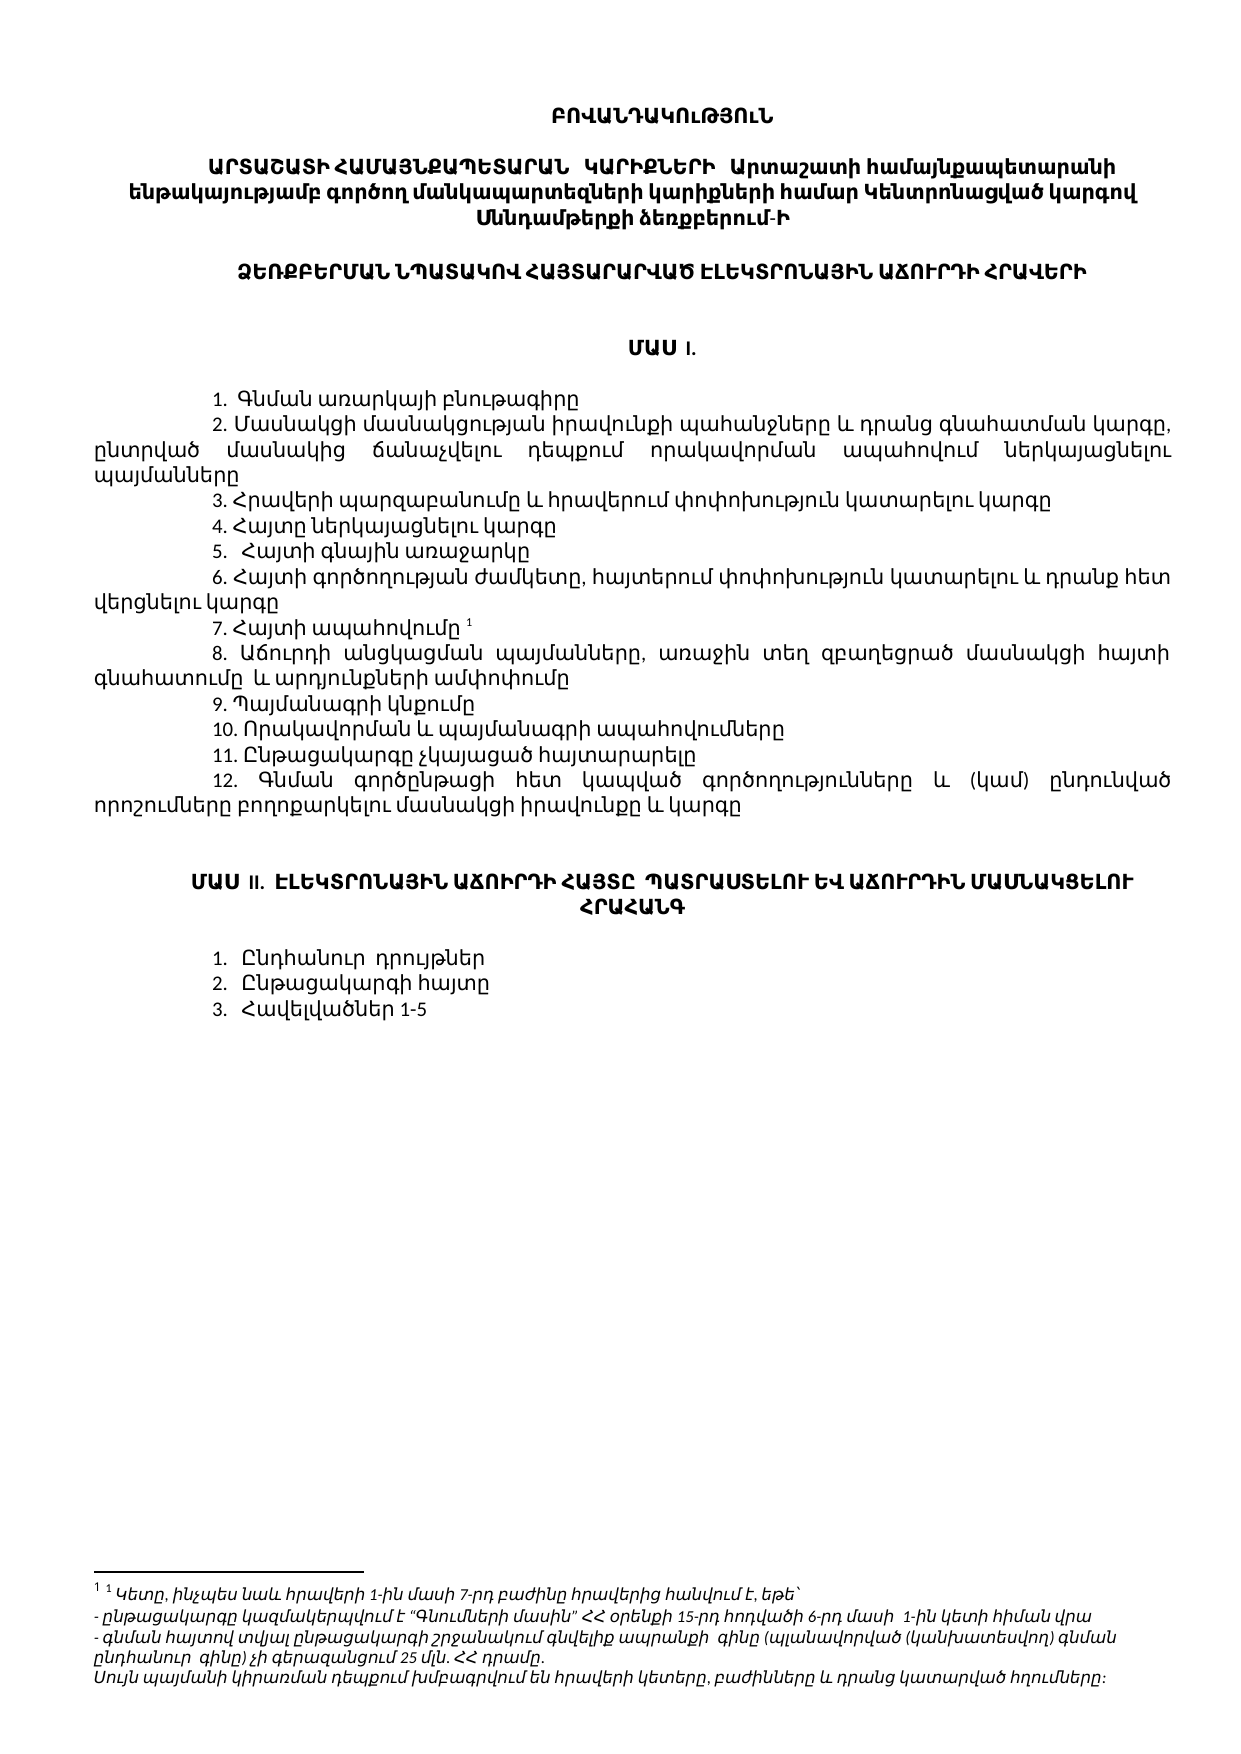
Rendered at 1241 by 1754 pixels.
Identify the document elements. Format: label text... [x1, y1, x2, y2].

text 5. Հայտի գնային առաջարկը [94, 538, 1171, 564]
text ՄԱՍ II. ԷԼԵԿՏՐՈՆԱՅԻՆ ԱՃՈԻՐԴԻ ՀԱՅՏԸ ՊԱՏՐԱՍՏԵԼՈՒ ԵՎ ԱՃՈՒՐԴԻՆ ՄԱՍՆԱԿՑԵԼՈՒ ՀՐԱՀԱՆԳ [94, 869, 1171, 920]
text 4. Հայտը ներկայացնելու կարգը [94, 513, 1171, 538]
text ԲՈՎԱՆԴԱԿՈւԹՅՈւՆ [94, 103, 1171, 128]
text 8. Աճուրդի անցկացման պայմանները, առաջին տեղ զբաղեցրած մասնակցի հայտի գնահատումը և արդյունքների ամփոփումը [94, 640, 1171, 691]
text 9. Պայմանագրի կնքումը [94, 691, 1171, 716]
text 2. Ընթացակարգի հայտը [94, 971, 1171, 996]
text 6. Հայտի գործողության ժամկետը, հայտերում փոփոխություն կատարելու և դրանք հետ վերցնելու կարգը [94, 564, 1171, 615]
text 3. Հրավերի պարզաբանումը և հրավերում փոփոխություն կատարելու կարգը [94, 488, 1171, 513]
text 7. Հայտի ապահովումը 1 [94, 615, 1171, 640]
text 3. Հավելվածներ 1-5 [94, 996, 1171, 1021]
text ՄԱՍ I. [94, 335, 1171, 361]
text 2. Մասնակցի մասնակցության իրավունքի պահանջները և դրանց գնահատման կարգը, ընտրված մասնակից ճանաչվելու դեպքում որակավորման ապահովում ներկայացնելու պայմանները [94, 411, 1171, 488]
text 11. Ընթացակարգը չկայացած հայտարարելը [94, 742, 1171, 767]
text 10. Որակավորման և պայմանագրի ապահովումները [94, 716, 1171, 742]
text 1. Ընդհանուր դրույթներ [94, 945, 1171, 971]
text 1. Գնման առարկայի բնութագիրը [94, 386, 1171, 411]
text 12. Գնման գործընթացի հետ կապված գործողությունները և (կամ) ընդունված որոշումները բողոքարկելու մասնակցի իրավունքը և կարգը [94, 767, 1171, 818]
text ԱՐՏԱՇԱՏԻ ՀԱՄԱՅՆՔԱՊԵՏԱՐԱՆ ԿԱՐԻՔՆԵՐԻ Արտաշատի համայնքապետարանի ենթակայությամբ գործող մանկապարտեզների կարիքների համար Կենտրոնացված կարգով Սննդամթերքի ձեռքբերում-Ի [94, 154, 1171, 230]
text ՁԵՌՔԲԵՐՄԱՆ ՆՊԱՏԱԿՈՎ ՀԱՅՏԱՐԱՐՎԱԾ ԷԼԵԿՏՐՈՆԱՅԻՆ ԱՃՈՒՐԴԻ ՀՐԱՎԵՐԻ [94, 259, 1171, 284]
